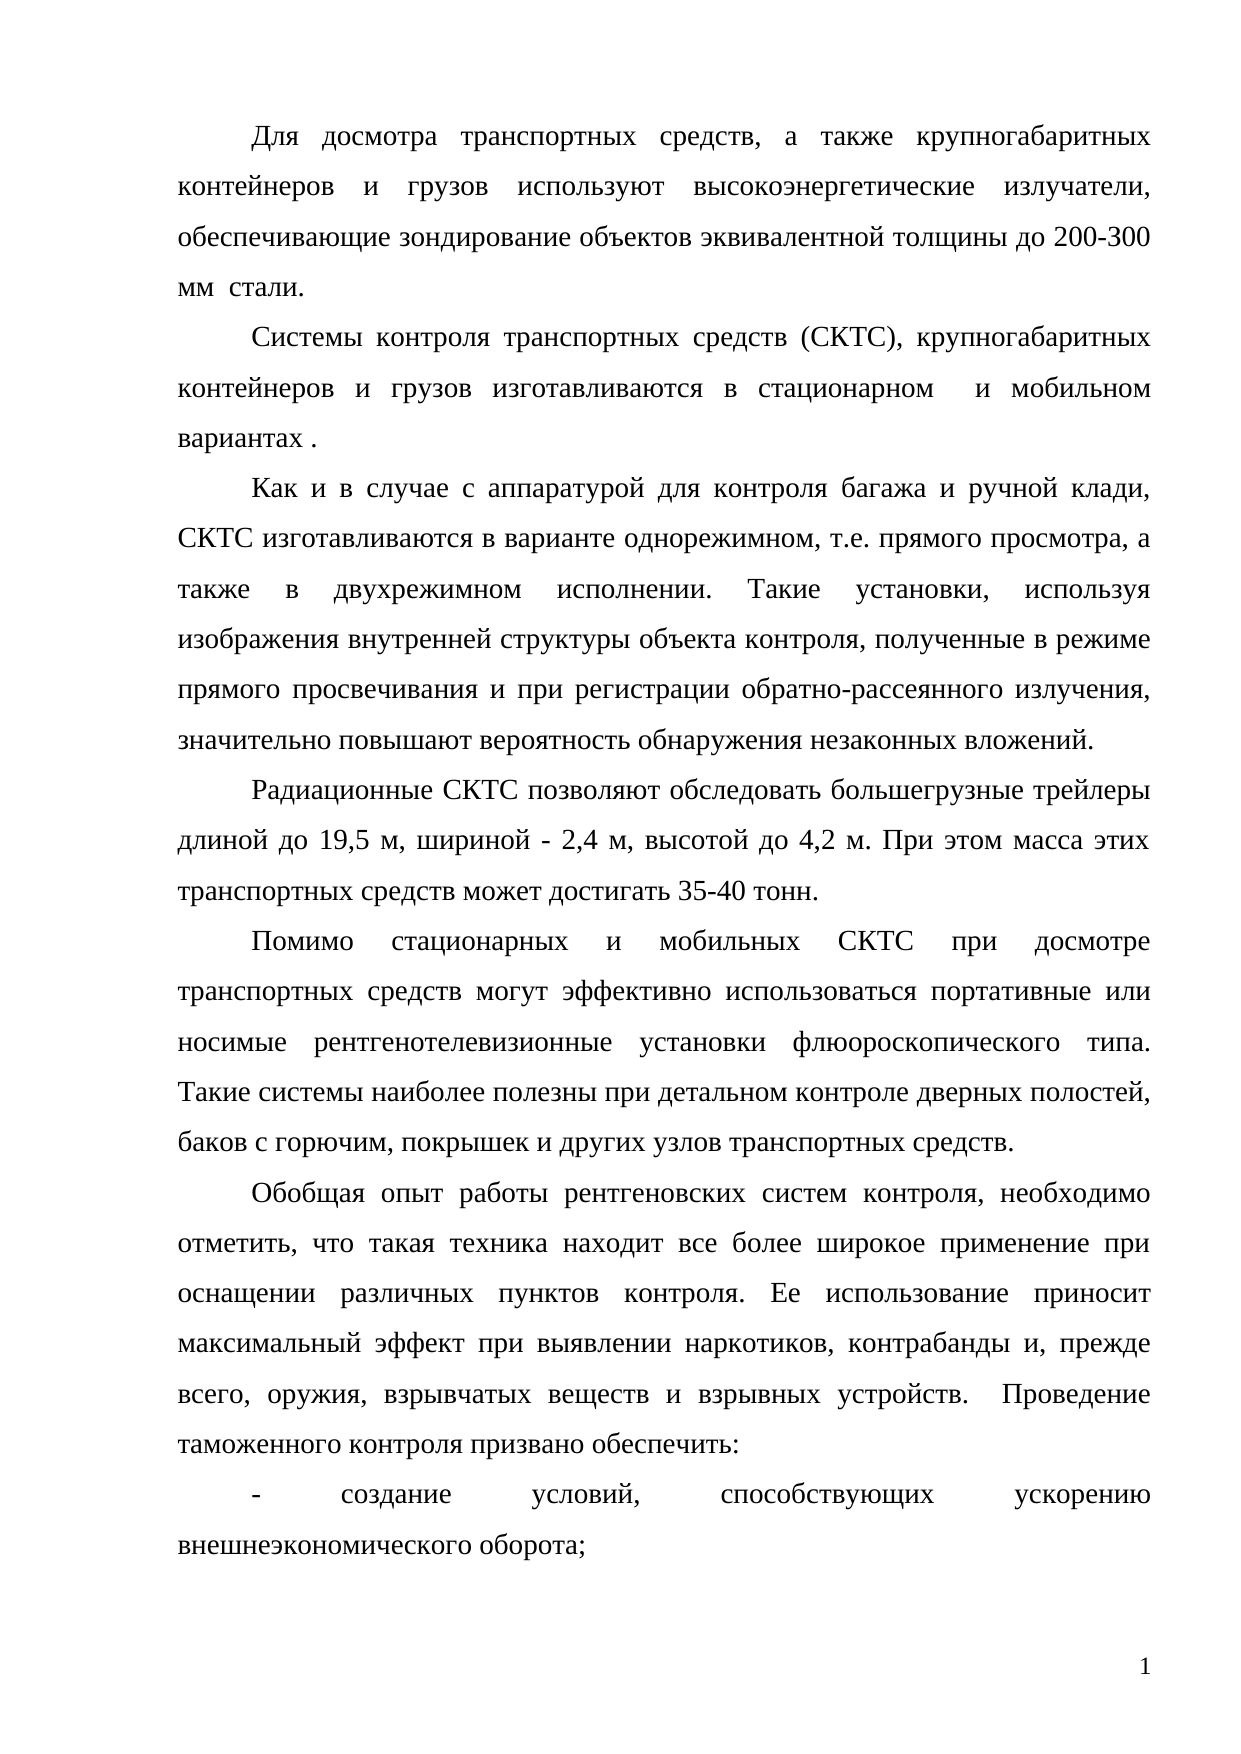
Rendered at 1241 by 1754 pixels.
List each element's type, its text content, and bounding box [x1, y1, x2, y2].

text Обобщая опыт работы рентгеновских систем контроля, необходимо отметить, что такая техника находит все более широкое применение при оснащении различных пунктов контроля. Ее использование приносит максимальный эффект при выявлении наркотиков, контрабанды и, прежде всего, оружия, взрывчатых веществ и взрывных устройств. Проведение таможенного контроля призвано обеспечить: [177, 1175, 1152, 1460]
text - создание условий, способствующих ускорению внешнеэкономического оборота; [177, 1477, 1152, 1560]
text Радиационные СКТС позволяют обследовать большегрузные трейлеры длиной до , шириной - , высотой до . При этом масса этих транспортных средств может достигать 35-40 тонн. [177, 772, 1152, 906]
text Помимо стационарных и мобильных СКТС при досмотре транспортных средств могут эффективно использоваться портативные или носимые рентгенотелевизионные установки флюороскопического типа. Такие системы наиболее полезны при детальном контроле дверных полостей, баков с горючим, покрышек и других узлов транспортных средств. [177, 923, 1152, 1158]
text Системы контроля транспортных средств (СКТС), крупногабаритных контейнеров и грузов изготавливаются в стационарном и мобильном вариантах . [177, 319, 1152, 453]
text Как и в случае с аппаратурой для контроля багажа и ручной клади, СКТС изготавливаются в варианте однорежимном, т.е. прямого просмотра, а также в двухрежимном исполнении. Такие установки, используя изображения внутренней структуры объекта контроля, полученные в режиме прямого просвечивания и при регистрации обратно-рассеянного излучения, значительно повышают вероятность обнаружения незаконных вложений. [177, 470, 1152, 755]
text Для досмотра транспортных средств, а также крупногабаритных контейнеров и грузов используют высокоэнергетические излучатели, обеспечивающие зондирование объектов эквивалентной толщины до 200-З00 мм стали. [177, 118, 1152, 303]
